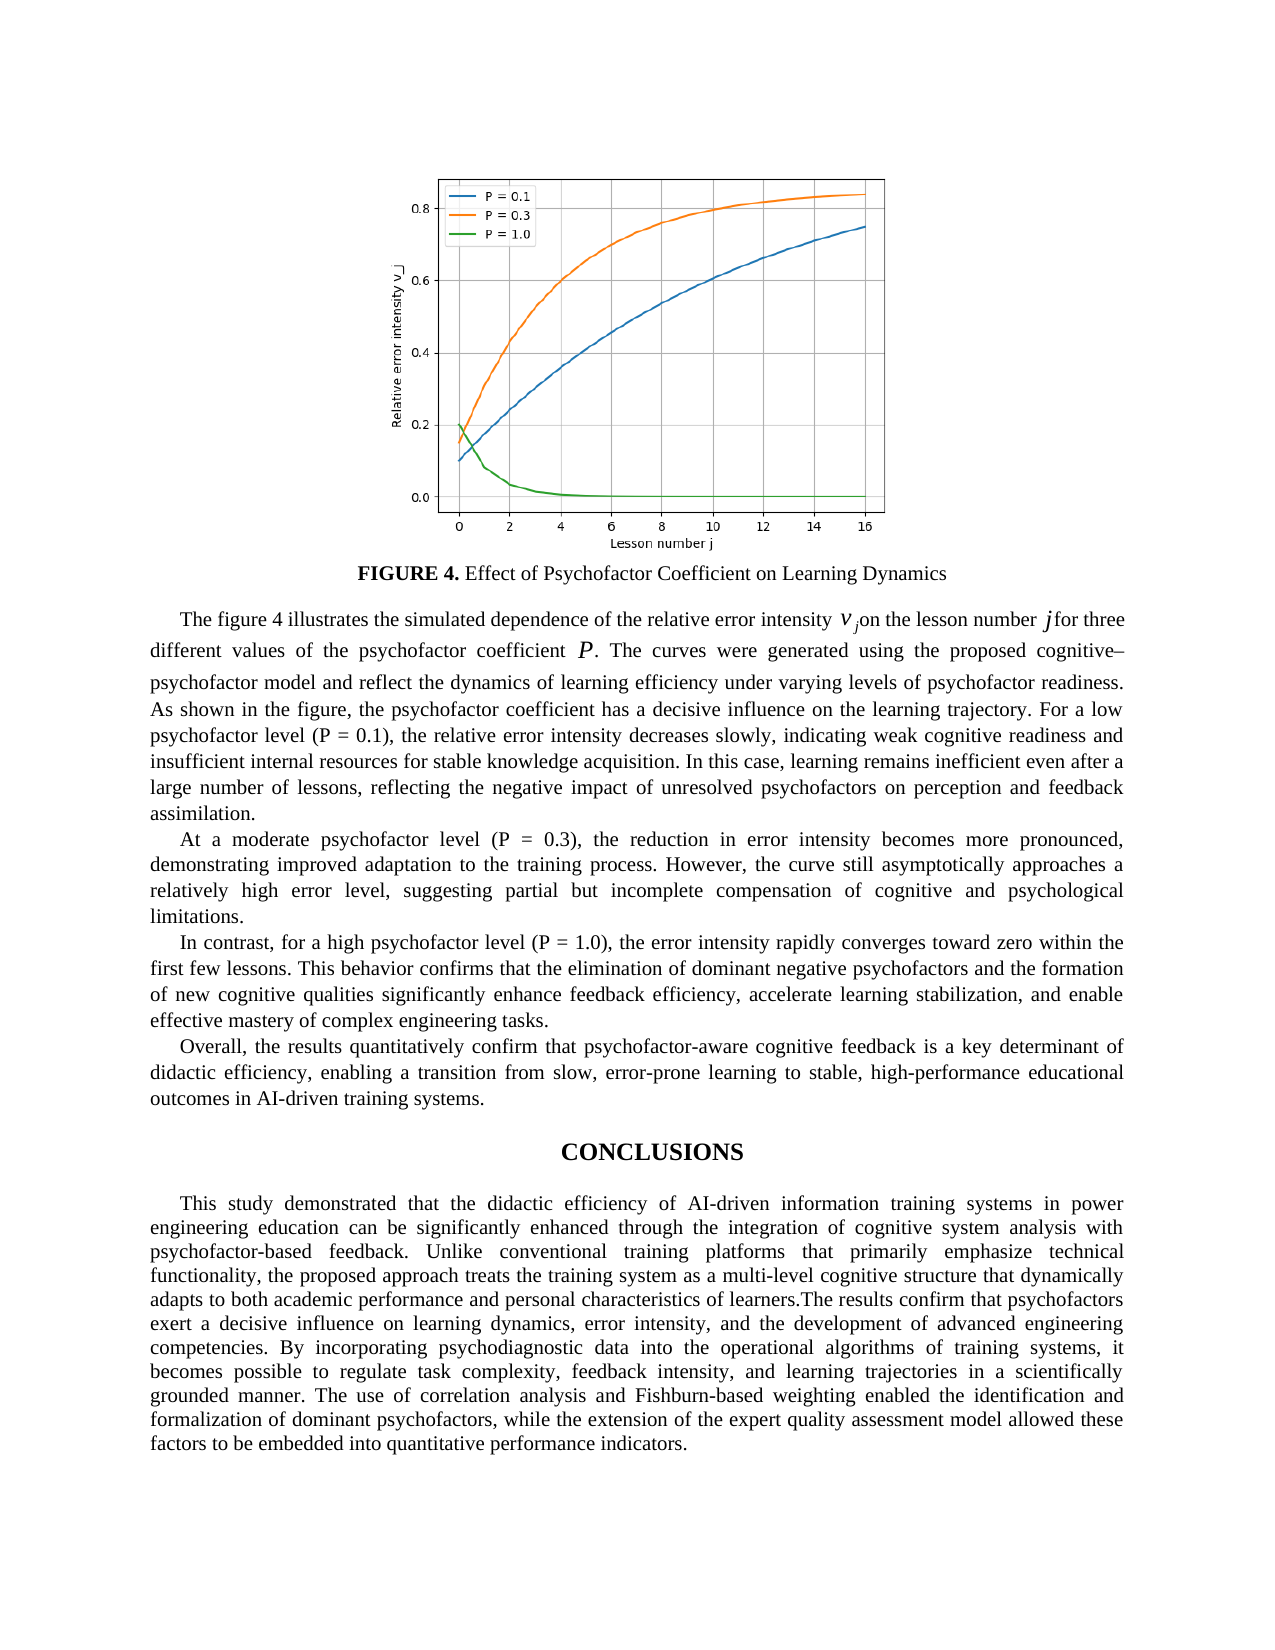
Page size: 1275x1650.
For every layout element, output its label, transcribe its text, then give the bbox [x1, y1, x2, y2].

text CONCLUSIONS [150, 1137, 1125, 1166]
text The figure 4 illustrates the simulated dependence of the relative error intensity on the lesson number for three different values of the psychofactor coefficient . The curves were generated using the proposed cognitive–psychofactor model and reflect the dynamics of learning efficiency under varying levels of psychofactor readiness. As shown in the figure, the psychofactor coefficient has a decisive influence on the learning trajectory. For a low psychofactor level (P = 0.1), the relative error intensity decreases slowly, indicating weak cognitive readiness and insufficient internal resources for stable knowledge acquisition. In this case, learning remains inefficient even after a large number of lessons, reflecting the negative impact of unresolved psychofactors on perception and feedback assimilation. [150, 603, 1125, 824]
text Overall, the results quantitatively confirm that psychofactor-aware cognitive feedback is a key determinant of didactic efficiency, enabling a transition from slow, error-prone learning to stable, high-performance educational outcomes in AI-driven training systems. [150, 1034, 1125, 1110]
text At a moderate psychofactor level (P = 0.3), the reduction in error intensity becomes more pronounced, demonstrating improved adaptation to the training process. However, the curve still asymptotically approaches a relatively high error level, suggesting partial but incomplete compensation of cognitive and psychological limitations. [150, 826, 1125, 928]
text In contrast, for a high psychofactor level (P = 1.0), the error intensity rapidly converges toward zero within the first few lessons. This behavior confirms that the elimination of dominant negative psychofactors and the formation of new cognitive qualities significantly enhance feedback efficiency, accelerate learning stabilization, and enable effective mastery of complex engineering tasks. [150, 930, 1125, 1032]
text This study demonstrated that the didactic efficiency of AI-driven information training systems in power engineering education can be significantly enhanced through the integration of cognitive system analysis with psychofactor-based feedback. Unlike conventional training platforms that primarily emphasize technical functionality, the proposed approach treats the training system as a multi-level cognitive structure that dynamically adapts to both academic performance and personal characteristics of learners.The results confirm that psychofactors exert a decisive influence on learning dynamics, error intensity, and the development of advanced engineering competencies. By incorporating psychodiagnostic data into the operational algorithms of training systems, it becomes possible to regulate task complexity, feedback intensity, and learning trajectories in a scientifically grounded manner. The use of correlation analysis and Fishburn-based weighting enabled the identification and formalization of dominant psychofactors, while the extension of the expert quality assessment model allowed these factors to be embedded into quantitative performance indicators. [150, 1191, 1125, 1455]
picture [383, 176, 893, 559]
text FIGURE 4. Effect of Psychofactor Coefficient on Learning Dynamics [150, 561, 1125, 585]
